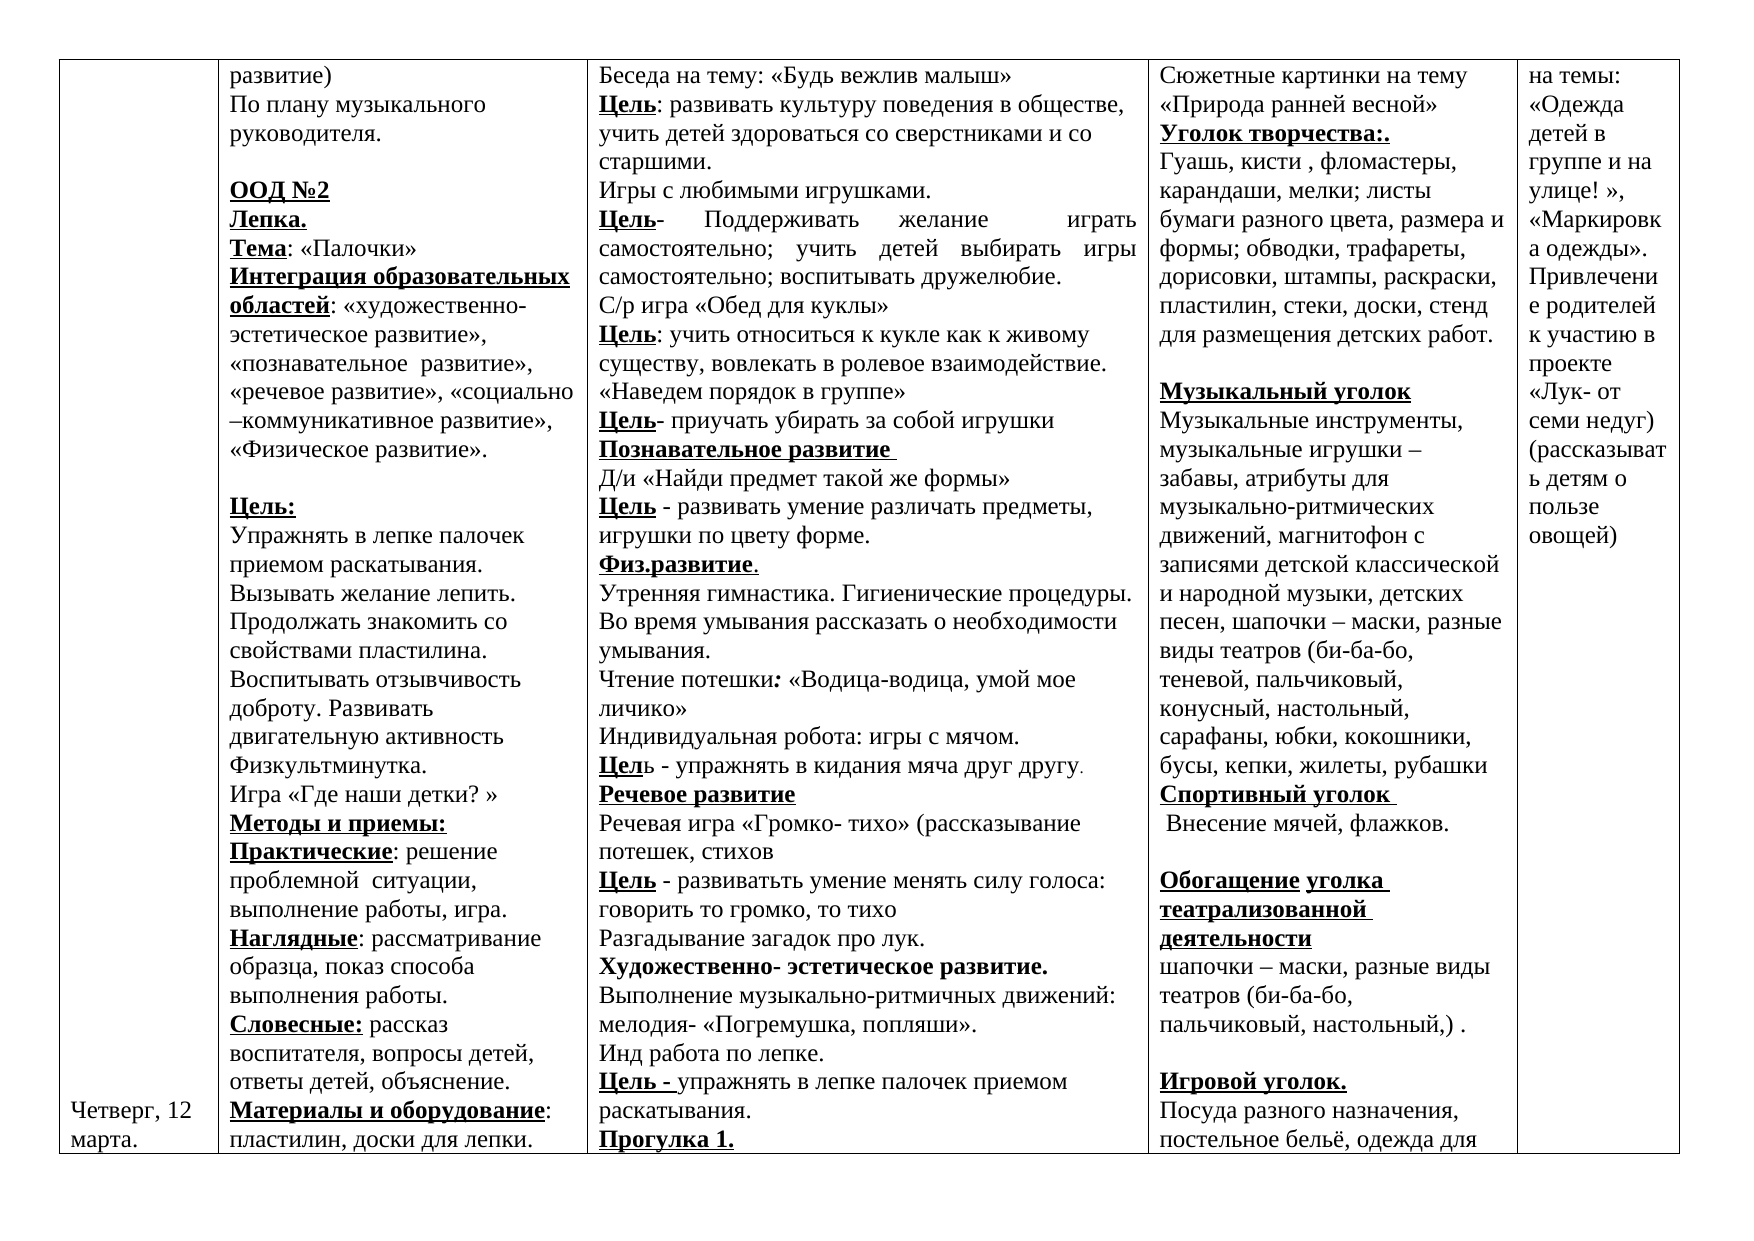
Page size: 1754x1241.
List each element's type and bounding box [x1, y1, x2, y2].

table_cell [219, 60, 587, 1153]
table_cell [588, 60, 1148, 1153]
table_cell [60, 60, 218, 1153]
table_cell [1518, 60, 1679, 1153]
table_cell [1149, 60, 1517, 1153]
